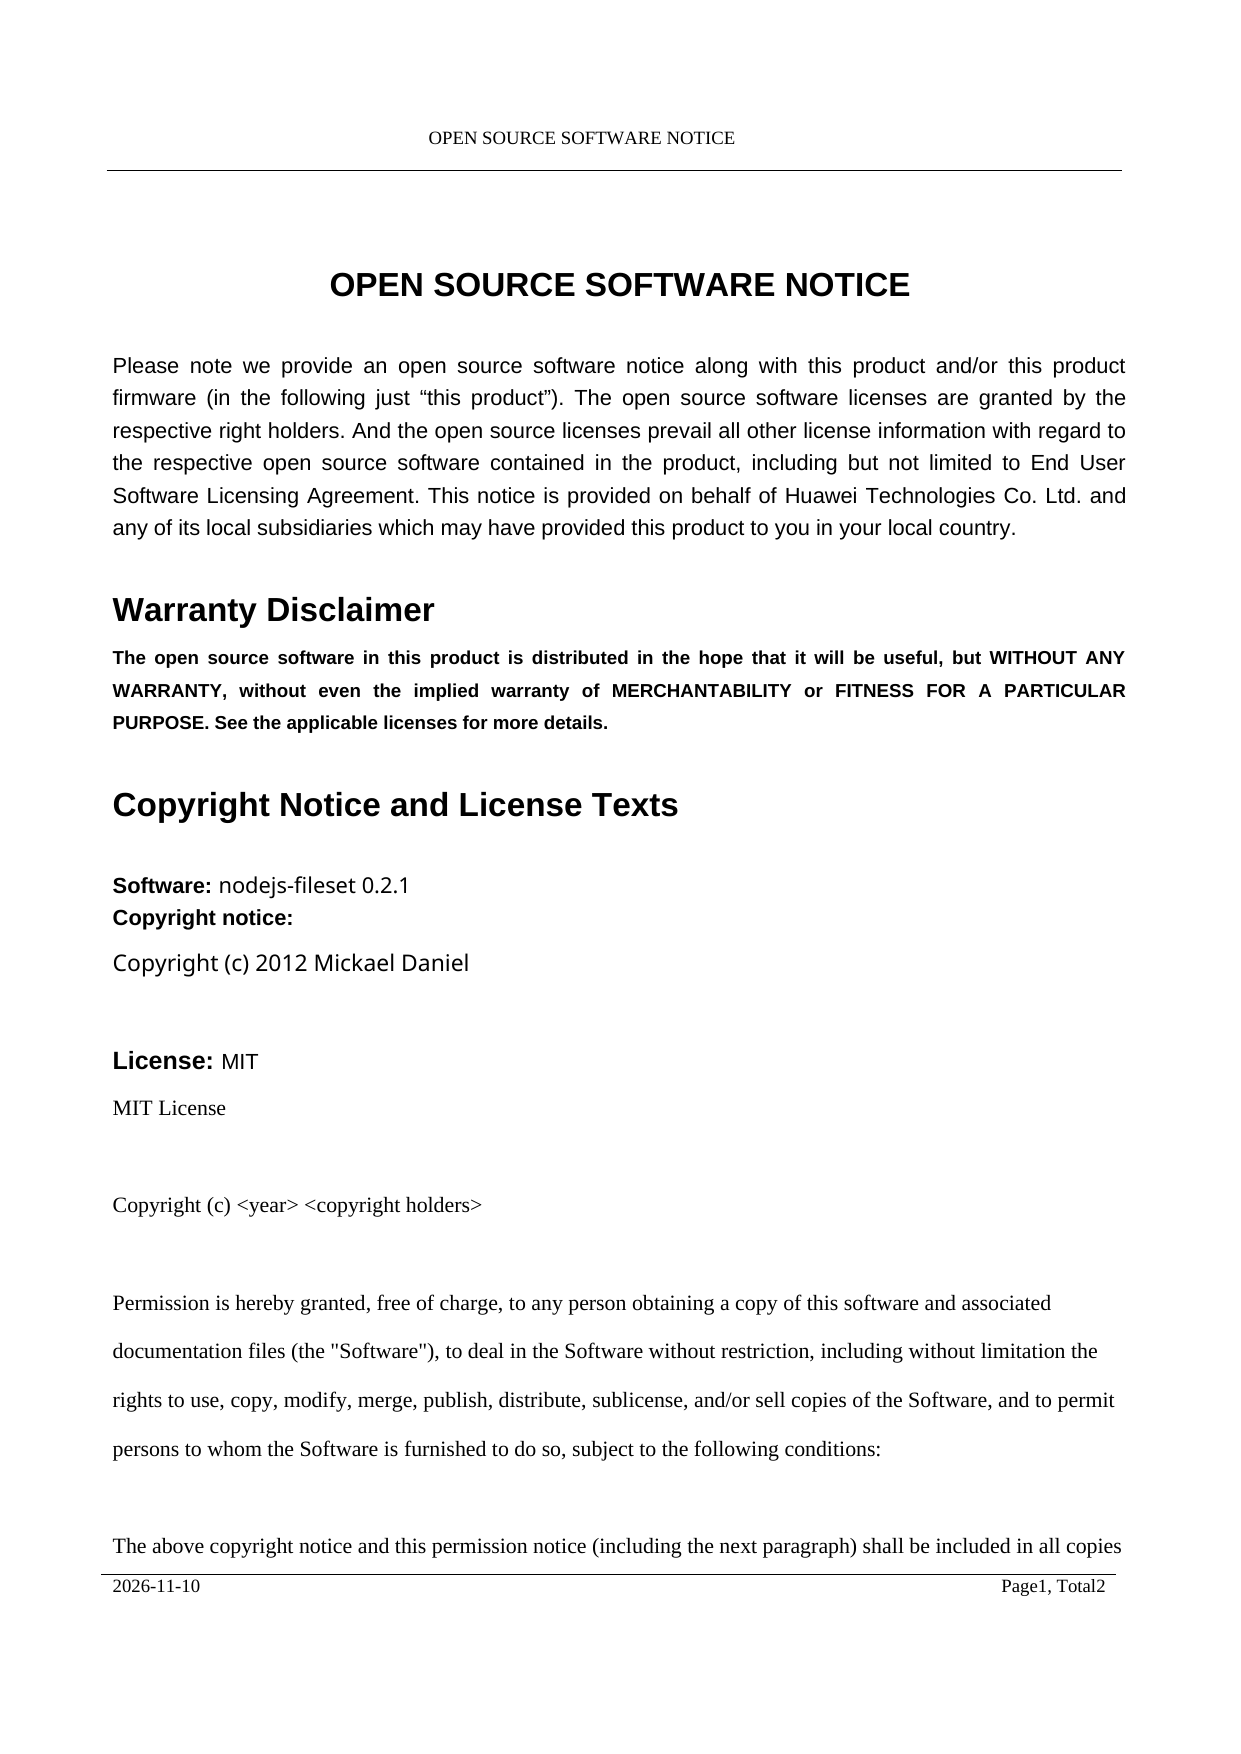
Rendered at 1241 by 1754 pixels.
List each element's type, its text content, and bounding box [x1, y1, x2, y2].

text Copyright Notice and License Texts [112, 771, 1128, 836]
text Copyright notice: [112, 901, 1128, 934]
text Copyright (c) 2012 Mickael Daniel [112, 947, 1128, 1028]
text Software: nodejs-fileset 0.2.1 [112, 869, 1128, 901]
text Please note we provide an open source software notice along with this product and/or this product firmware (in the following just “this product”). The open source software licenses are granted by the respective right holders. And the open source licenses prevail all other license information with regard to the respective open source software contained in the product, including but not limited to End User Software Licensing Agreement. This notice is provided on behalf of Huawei Technologies Co. Ltd. and any of its local subsidiaries which may have provided this product to you in your local country. [112, 349, 1128, 544]
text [112, 1091, 1128, 1562]
text Warranty Disclaimer [112, 576, 1128, 641]
text OPEN SOURCE SOFTWARE NOTICE [112, 251, 1128, 316]
text License: MIT [112, 1044, 1128, 1077]
text The open source software in this product is distributed in the hope that it will be useful, but WITHOUT ANY WARRANTY, without even the implied warranty of MERCHANTABILITY or FITNESS FOR A PARTICULAR PURPOSE. See the applicable licenses for more details. [112, 641, 1128, 739]
